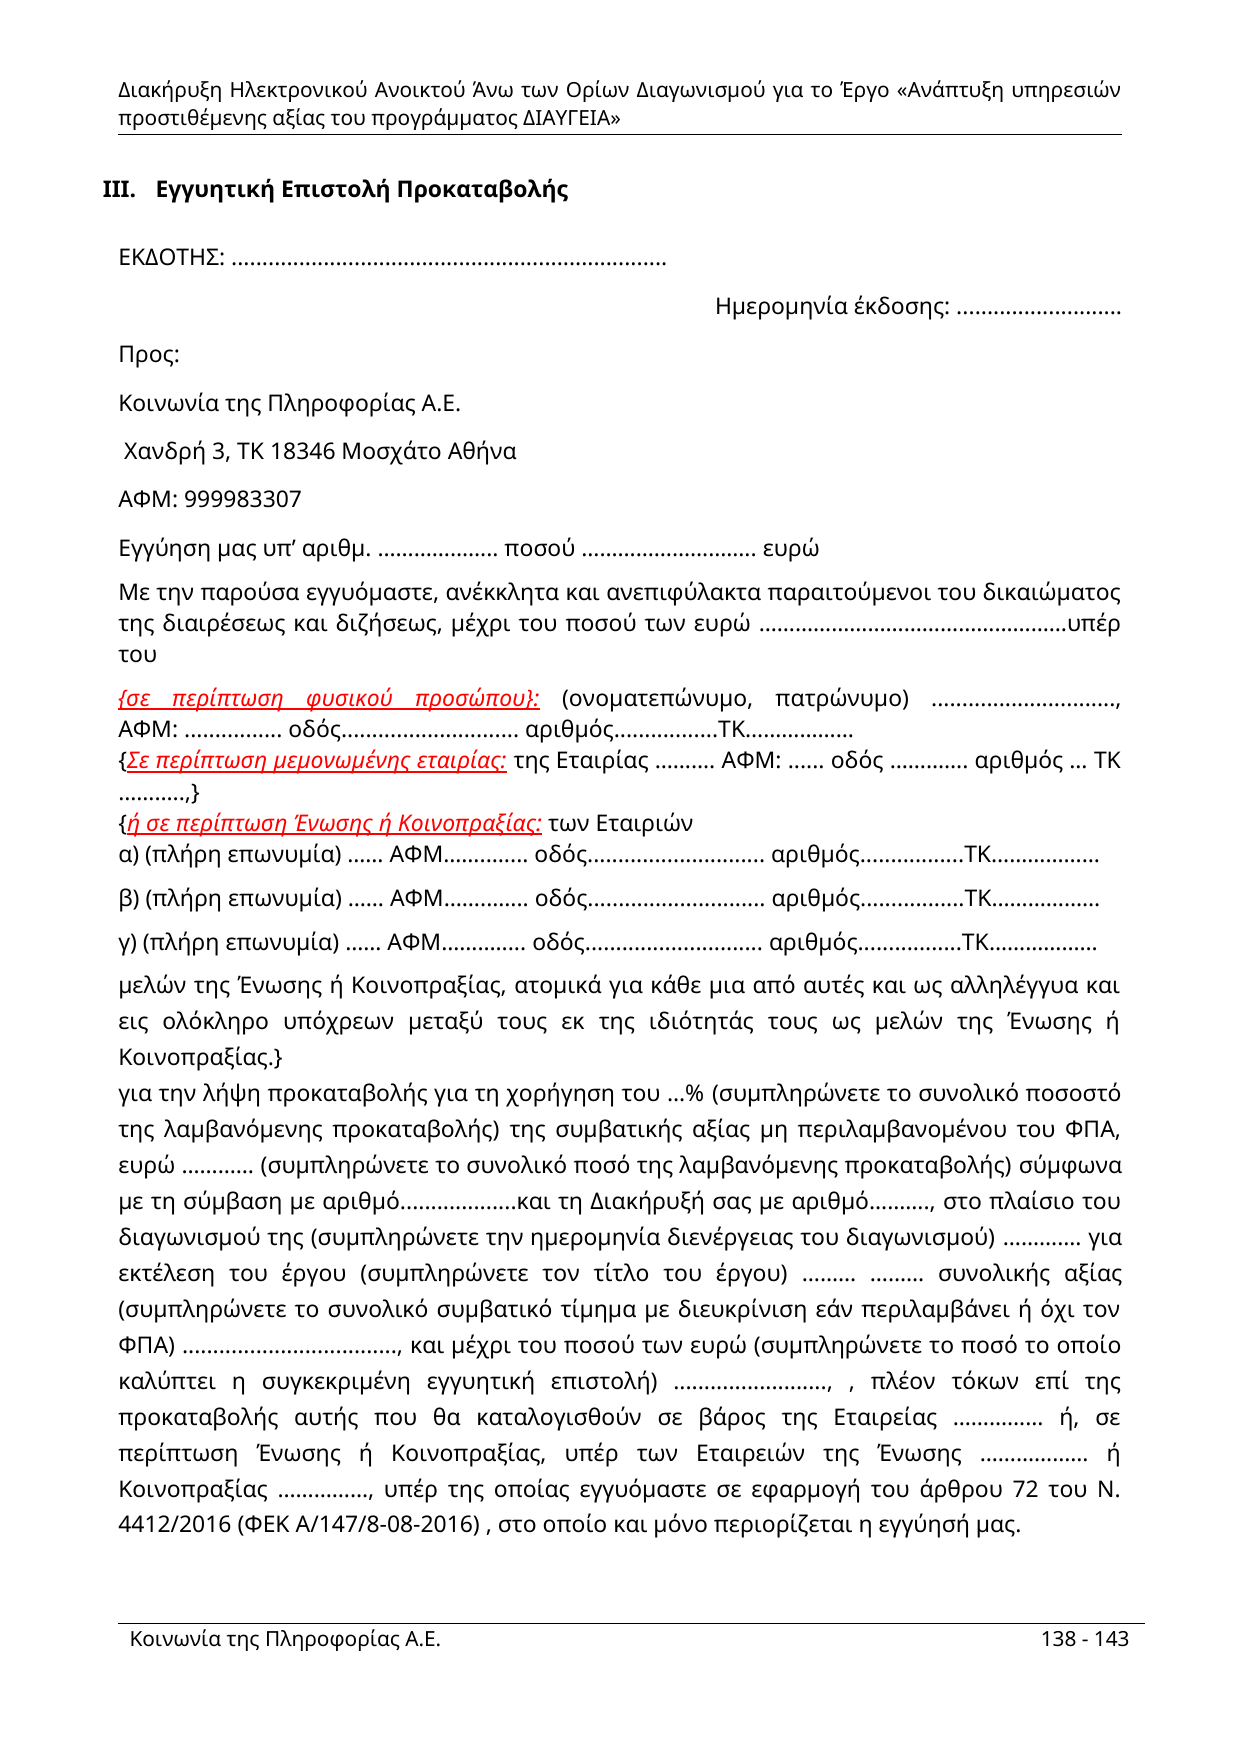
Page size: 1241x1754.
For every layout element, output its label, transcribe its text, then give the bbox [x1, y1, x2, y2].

text ΑΦΜ: 999983307 [118, 483, 1122, 515]
text ΕΚΔΟΤΗΣ: ....................................................................... [118, 241, 1122, 272]
text Ημερομηνία έκδοσης: ........................... [118, 290, 1122, 321]
text μελών της Ένωσης ή Κοινοπραξίας, ατομικά για κάθε μια από αυτές και ως αλληλέγγυα και εις ολόκληρο υπόχρεων μεταξύ τους εκ της ιδιότητάς τους ως μελών της Ένωσης ή Κοινοπραξίας.} [118, 969, 1122, 1072]
text Κοινωνία της Πληροφορίας Α.Ε. [118, 387, 1122, 418]
text Εγγύηση μας υπ’ αριθμ. ……………….. ποσού ………………….……. ευρώ [118, 532, 1122, 563]
text α) (πλήρη επωνυμία) …… ΑΦΜ…….….... οδός............................. αριθμός.................ΤΚ……………… [118, 838, 1122, 869]
text {Σε περίπτωση μεμονωμένης εταιρίας: της Εταιρίας ………. ΑΦΜ: ...... οδός …………. αριθμός … ΤΚ ………..,} [118, 744, 1122, 807]
text {σε περίπτωση φυσικού προσώπου}: (ονοματεπώνυμο, πατρώνυμο) .............................., ΑΦΜ: ................ οδός............................. αριθμός.................ΤΚ……………… [118, 682, 1122, 744]
text Χανδρή 3, ΤΚ 18346 Μοσχάτο Αθήνα [118, 435, 1122, 466]
subtitle Εγγυητική Επιστολή Προκαταβολής [136, 172, 1122, 204]
text γ) (πλήρη επωνυμία) …… ΑΦΜ…….….... οδός............................. αριθμός.................ΤΚ……………… [118, 926, 1122, 957]
text β) (πλήρη επωνυμία) …… ΑΦΜ…….….... οδός............................. αριθμός.................ΤΚ……………… [118, 882, 1122, 913]
text Προς: [118, 338, 1122, 369]
text Με την παρούσα εγγυόμαστε, ανέκκλητα και ανεπιφύλακτα παραιτούμενοι του δικαιώματος της διαιρέσεως και διζήσεως, μέχρι του ποσού των ευρώ ……………………………………………υπέρ του [118, 576, 1122, 669]
text για την λήψη προκαταβολής για τη χορήγηση του …% (συμπληρώνετε το συνολικό ποσοστό της λαμβανόμενης προκαταβολής) της συμβατικής αξίας μη περιλαμβανομένου του ΦΠΑ, ευρώ ………… (συμπληρώνετε το συνολικό ποσό της λαμβανόμενης προκαταβολής) σύμφωνα με τη σύμβαση με αριθμό...................και τη Διακήρυξή σας με αριθμό………., στο πλαίσιο του διαγωνισμού της (συμπληρώνετε την ημερομηνία διενέργειας του διαγωνισμού) …………. για εκτέλεση του έργου (συμπληρώνετε τον τίτλο του έργου) ……… ……… συνολικής αξίας (συμπληρώνετε το συνολικό συμβατικό τίμημα με διευκρίνιση εάν περιλαμβάνει ή όχι τον ΦΠΑ) ..................................., και μέχρι του ποσού των ευρώ (συμπληρώνετε το ποσό το οποίο καλύπτει η συγκεκριμένη εγγυητική επιστολή) ........................., , πλέον τόκων επί της προκαταβολής αυτής που θα καταλογισθούν σε βάρος της Εταιρείας …………… ή, σε περίπτωση Ένωσης ή Κοινοπραξίας, υπέρ των Εταιρειών της Ένωσης ……………… ή Κοινοπραξίας ……………, υπέρ της οποίας εγγυόμαστε σε εφαρμογή του άρθρου 72 του Ν. 4412/2016 (ΦΕΚ Α/147/8-08-2016) , στο οποίο και μόνο περιορίζεται η εγγύησή μας. [118, 1077, 1122, 1540]
text {ή σε περίπτωση Ένωσης ή Κοινοπραξίας: των Εταιριών [118, 807, 1122, 838]
